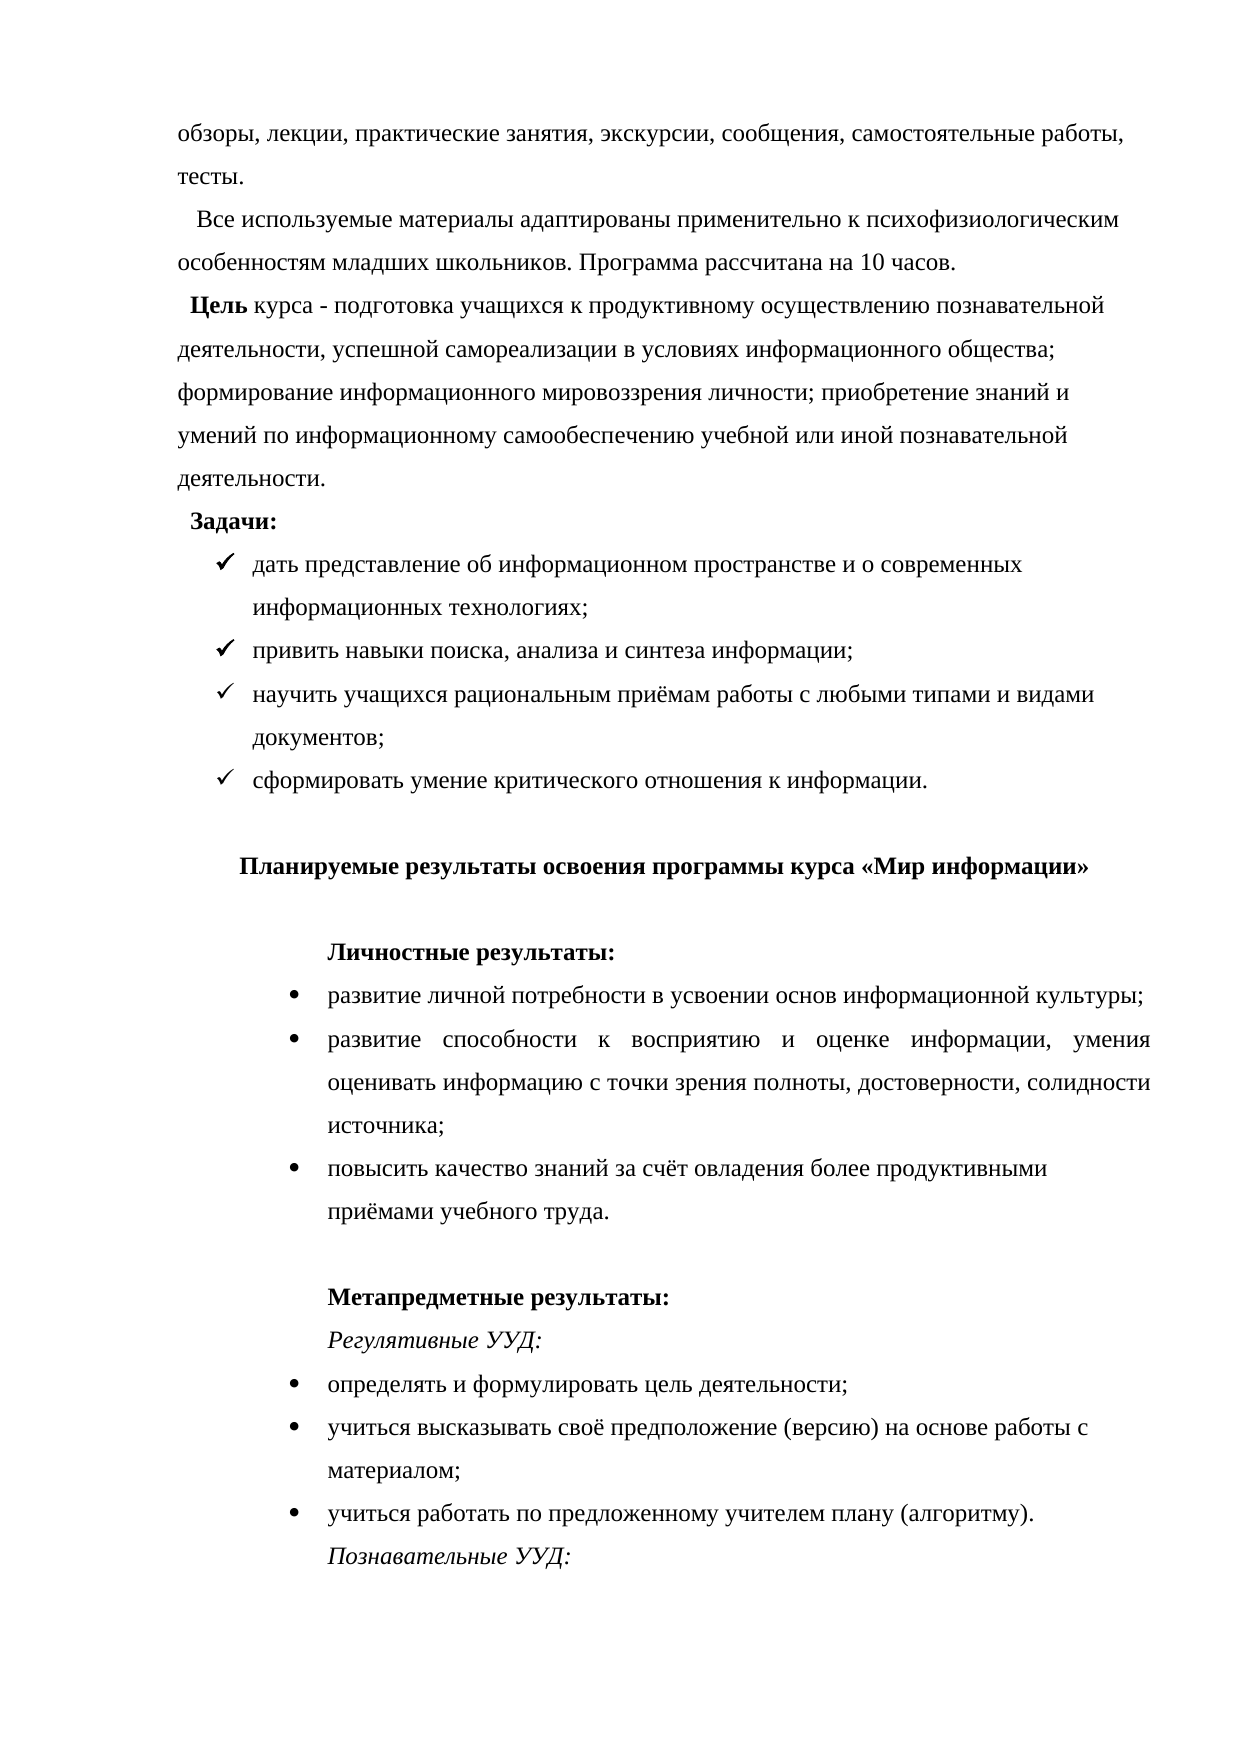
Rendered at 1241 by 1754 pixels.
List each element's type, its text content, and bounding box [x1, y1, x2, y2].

list привить навыки поиска, анализа и синтеза информации; [215, 636, 1152, 664]
list сформировать умение критического отношения к информации. [215, 765, 1152, 794]
text Цель курса - подготовка учащихся к продуктивному осуществлению познавательной деятельности, успешной самореализации в условиях информационного общества; формирование информационного мировоззрения личности; приобретение знаний и умений по информационному самообеспечению учебной или иной познавательной деятельности. [177, 291, 1152, 492]
list Метапредметные результаты: [327, 1282, 1152, 1311]
list повысить качество знаний за счёт овладения более продуктивными приёмами учебного труда. [290, 1153, 1152, 1225]
text Планируемые результаты освоения программы курса «Мир информации» [177, 851, 1152, 880]
list дать представление об информационном пространстве и о современных информационных технологиях; [215, 549, 1152, 621]
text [177, 118, 1152, 190]
list развитие способности к восприятию и оценке информации, умения оценивать информацию с точки зрения полноты, достоверности, солидности источника; [290, 1024, 1152, 1139]
list определять и формулировать цель деятельности; [290, 1369, 1152, 1397]
list учиться работать по предложенному учителем плану (алгоритму). [290, 1498, 1152, 1527]
list учиться высказывать своё предположение (версию) на основе работы с материалом; [290, 1412, 1152, 1484]
list развитие личной потребности в усвоении основ информационной культуры; [290, 981, 1152, 1009]
text Задачи: [177, 506, 1152, 535]
list Личностные результаты: [327, 937, 1152, 966]
list научить учащихся рациональным приёмам работы с любыми типами и видами документов; [215, 679, 1152, 751]
text Все используемые материалы адаптированы применительно к психофизиологическим особенностям младших школьников. Программа рассчитана на 10 часов. [177, 204, 1152, 276]
list Регулятивные УУД: [327, 1326, 1152, 1354]
list Познавательные УУД: [327, 1541, 1152, 1570]
